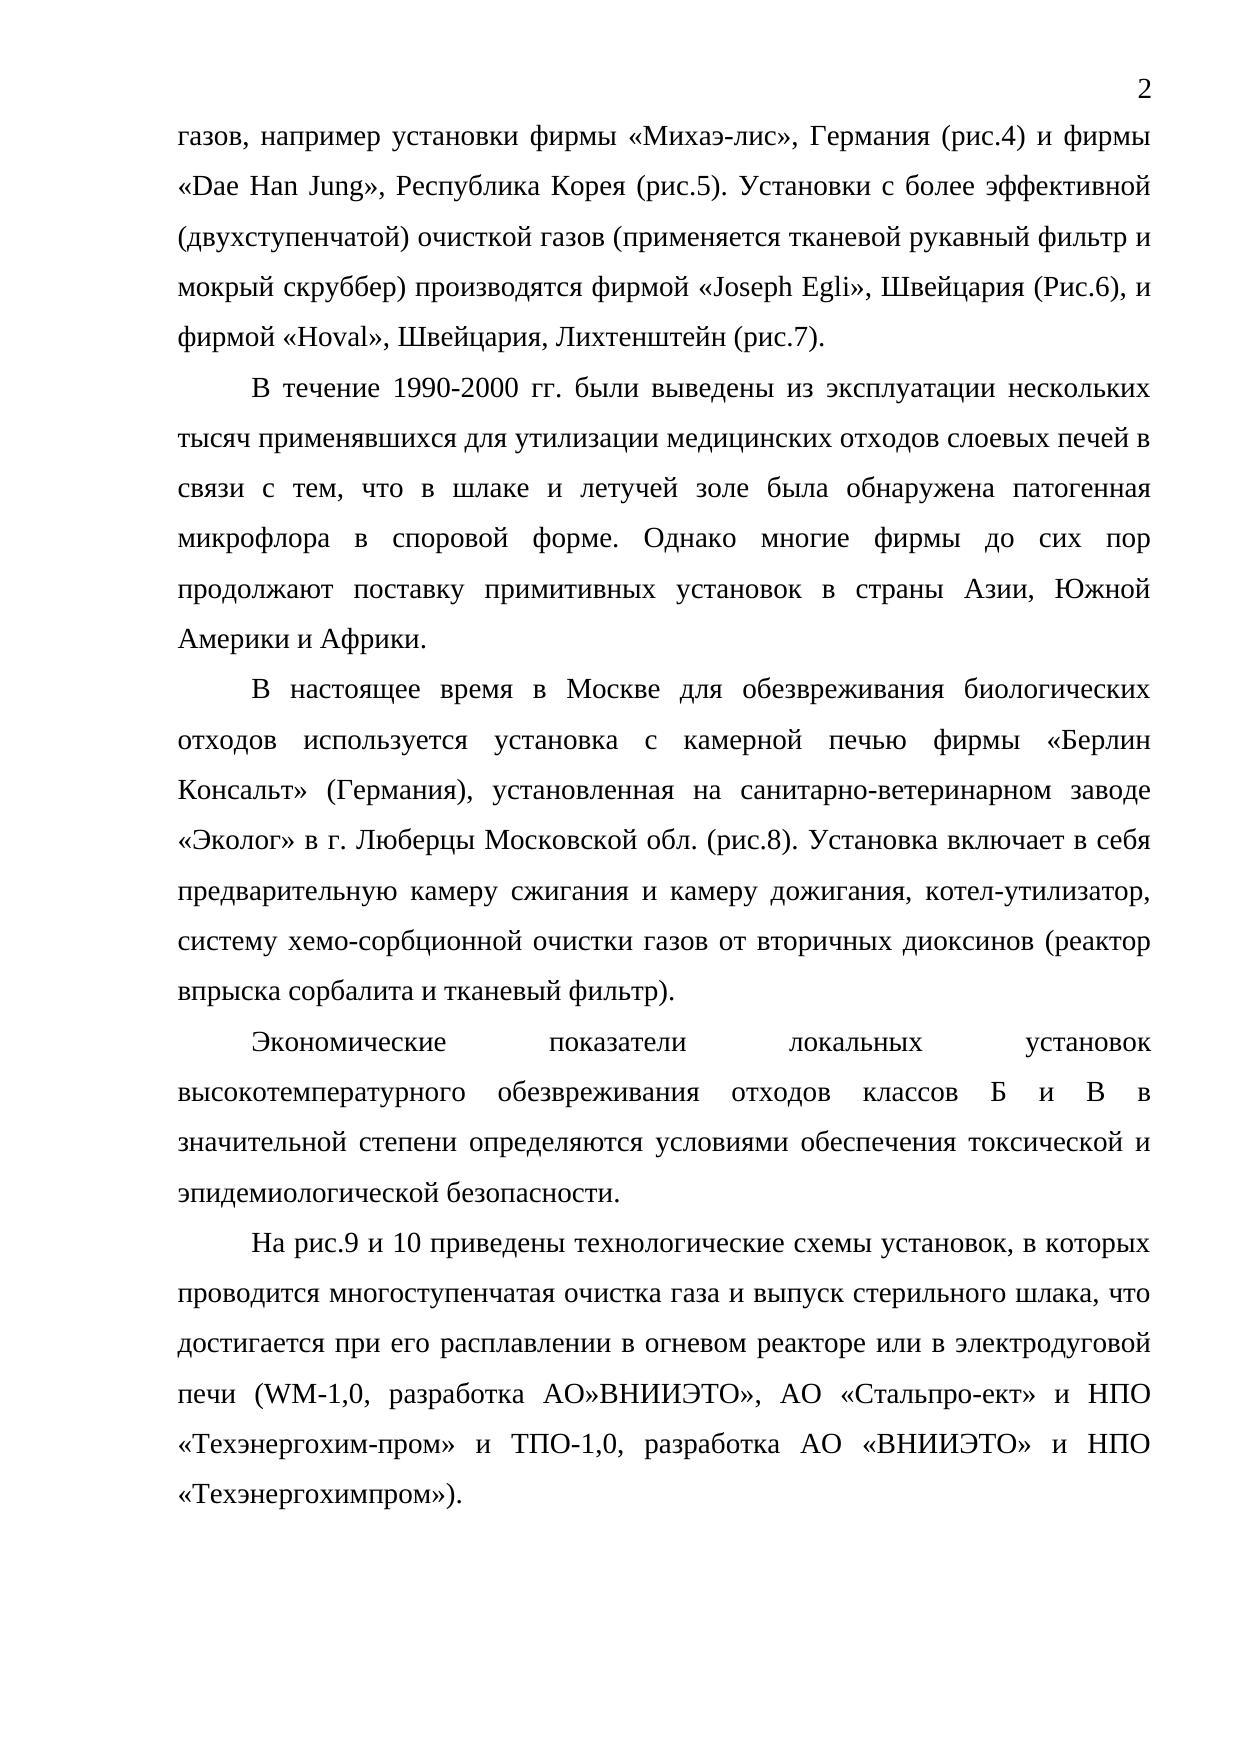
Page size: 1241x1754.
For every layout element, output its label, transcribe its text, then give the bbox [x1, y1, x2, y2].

text На рис.9 и 10 приведены технологические схемы установок, в которых проводится многоступенчатая очистка газа и выпуск стерильного шлака, что достигается при его расплавлении в огневом реакторе или в электродуговой печи (WM-1,0, разработка АО»ВНИИЭТО», АО «Стальпро-ект» и НПО «Техэнергохим-пром» и ТПО-1,0, разработка АО «ВНИИЭТО» и НПО «Техэнергохимпром»). [177, 1225, 1152, 1510]
text В настоящее время в Москве для обезвреживания биологических отходов используется установка с камерной печью фирмы «Берлин Консальт» (Германия), установленная на санитарно-ветеринарном заводе «Эколог» в г. Люберцы Московской обл. (рис.8). Установка включает в себя предварительную камеру сжигания и камеру дожигания, котел-утилизатор, систему хемо-сорбционной очистки газов от вторичных диоксинов (реактор впрыска сорбалита и тканевый фильтр). [177, 672, 1152, 1007]
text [177, 118, 1152, 353]
text Экономические показатели локальных установок высокотемпературного обезвреживания отходов классов Б и В в значительной степени определяются условиями обеспечения токсической и эпидемиологической безопасности. [177, 1024, 1152, 1208]
text В течение 1990-2000 гг. были выведены из эксплуатации нескольких тысяч применявшихся для утилизации медицинских отходов слоевых печей в связи с тем, что в шлаке и летучей золе была обнаружена патогенная микрофлора в споровой форме. Однако многие фирмы до сих пор продолжают поставку примитивных установок в страны Азии, Южной Америки и Африки. [177, 370, 1152, 655]
